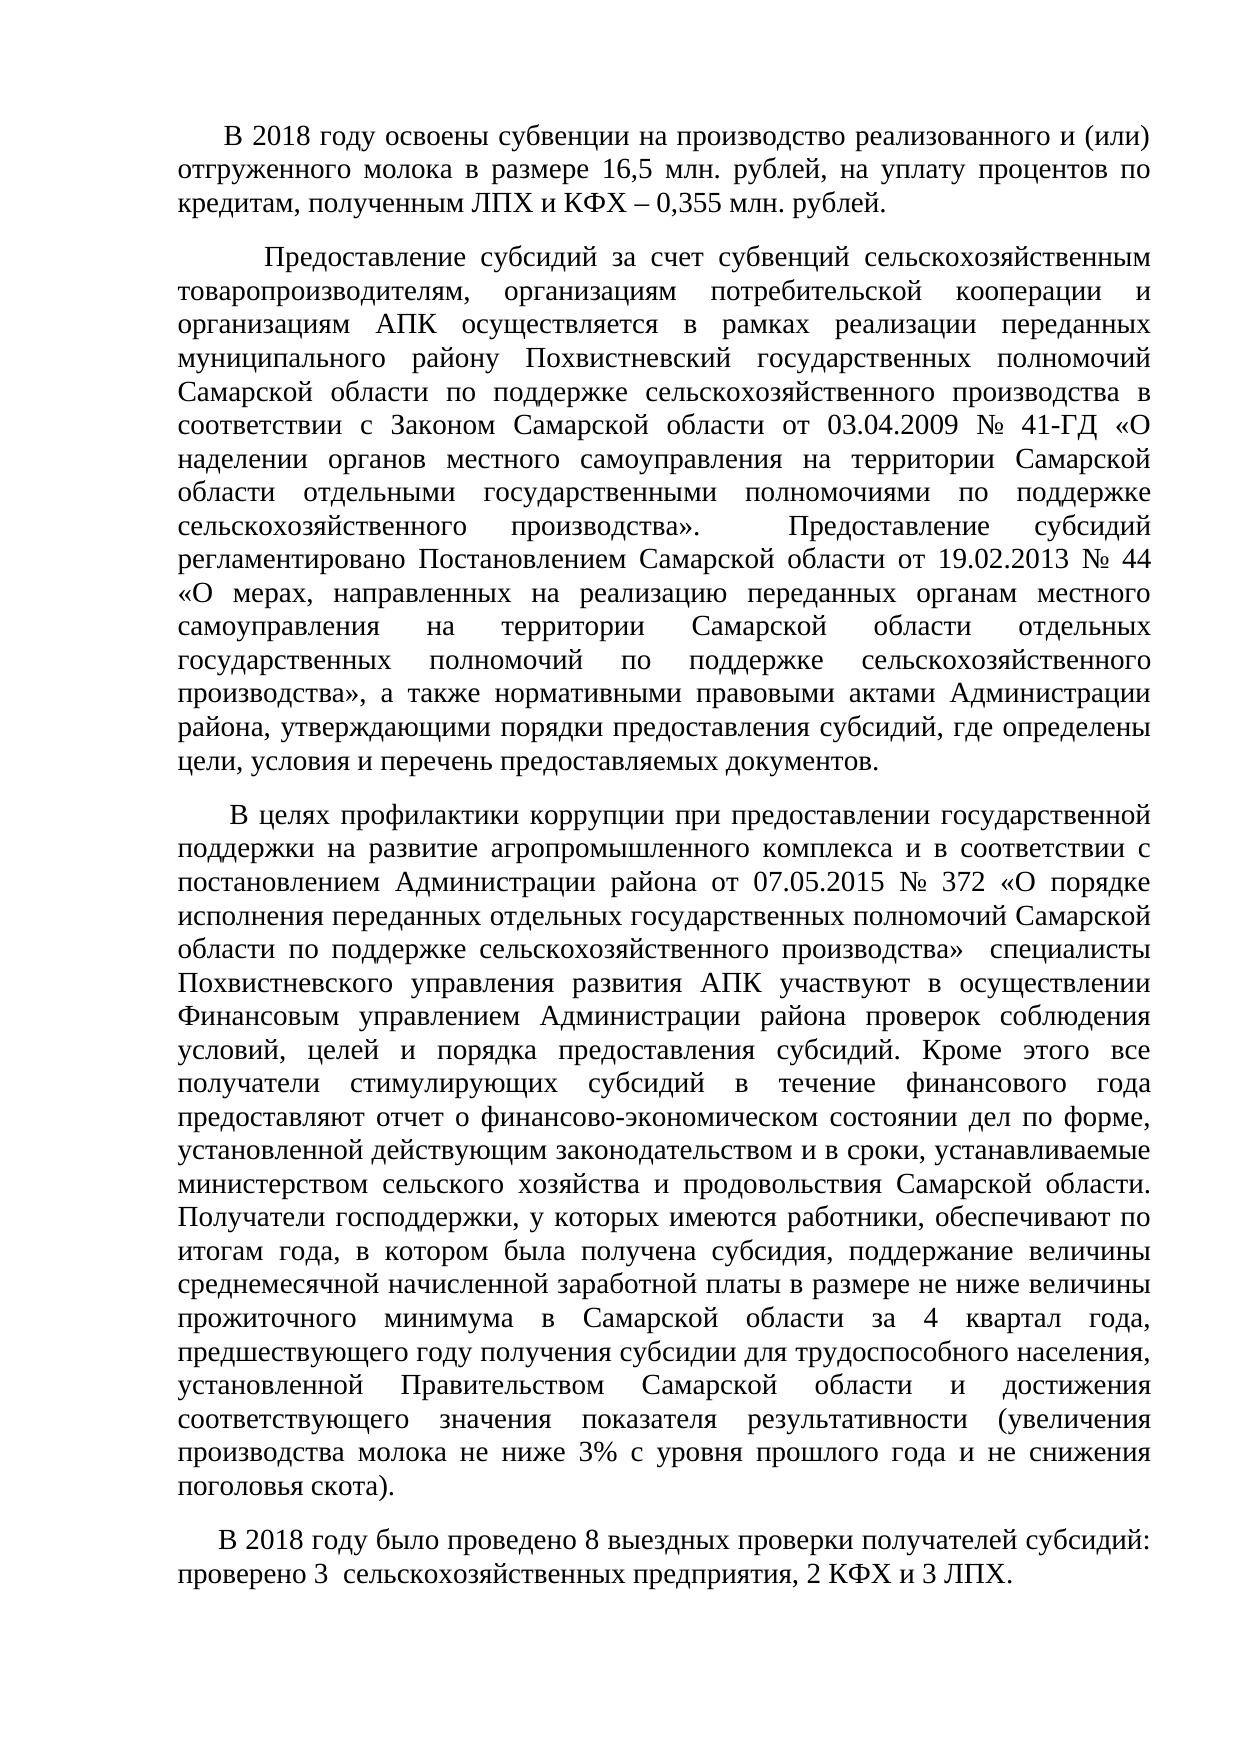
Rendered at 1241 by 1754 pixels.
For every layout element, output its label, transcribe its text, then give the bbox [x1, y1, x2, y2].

text В 2018 году было проведено 8 выездных проверки получателей субсидий: проверено 3 сельскохозяйственных предприятия, 2 КФХ и 3 ЛПХ. [177, 1522, 1152, 1589]
text В целях профилактики коррупции при предоставлении государственной поддержки на развитие агропромышленного комплекса и в соответствии с постановлением Администрации района от 07.05.2015 № 372 «О порядке исполнения переданных отдельных государственных полномочий Самарской области по поддержке сельскохозяйственного производства» специалисты Похвистневского управления развития АПК участвуют в осуществлении Финансовым управлением Администрации района проверок соблюдения условий, целей и порядка предоставления субсидий. Кроме этого все получатели стимулирующих субсидий в течение финансового года предоставляют отчет о финансово-экономическом состоянии дел по форме, установленной действующим законодательством и в сроки, устанавливаемые министерством сельского хозяйства и продовольствия Самарской области. Получатели господдержки, у которых имеются работники, обеспечивают по итогам года, в котором была получена субсидия, поддержание величины среднемесячной начисленной заработной платы в размере не ниже величины прожиточного минимума в Самарской области за 4 квартал года, предшествующего году получения субсидии для трудоспособного населения, установленной Правительством Самарской области и достижения соответствующего значения показателя результативности (увеличения производства молока не ниже 3% с уровня прошлого года и не снижения поголовья скота). [177, 797, 1152, 1501]
text Предоставление субсидий за счет субвенций сельскохозяйственным товаропроизводителям, организациям потребительской кооперации и организациям АПК осуществляется в рамках реализации переданных муниципального району Похвистневский государственных полномочий Самарской области по поддержке сельскохозяйственного производства в соответствии с Законом Самарской области от 03.04.2009 № 41-ГД «О наделении органов местного самоуправления на территории Самарской области отдельными государственными полномочиями по поддержке сельскохозяйственного производства». Предоставление субсидий регламентировано Постановлением Самарской области от 19.02.2013 № 44 «О мерах, направленных на реализацию переданных органам местного самоуправления на территории Самарской области отдельных государственных полномочий по поддержке сельскохозяйственного производства», а также нормативными правовыми актами Администрации района, утверждающими порядки предоставления субсидий, где определены цели, условия и перечень предоставляемых документов. [177, 239, 1152, 776]
text В 2018 году освоены субвенции на производство реализованного и (или) отгруженного молока в размере 16,5 млн. рублей, на уплату процентов по кредитам, полученным ЛПХ и КФХ – 0,355 млн. рублей. [177, 118, 1152, 219]
